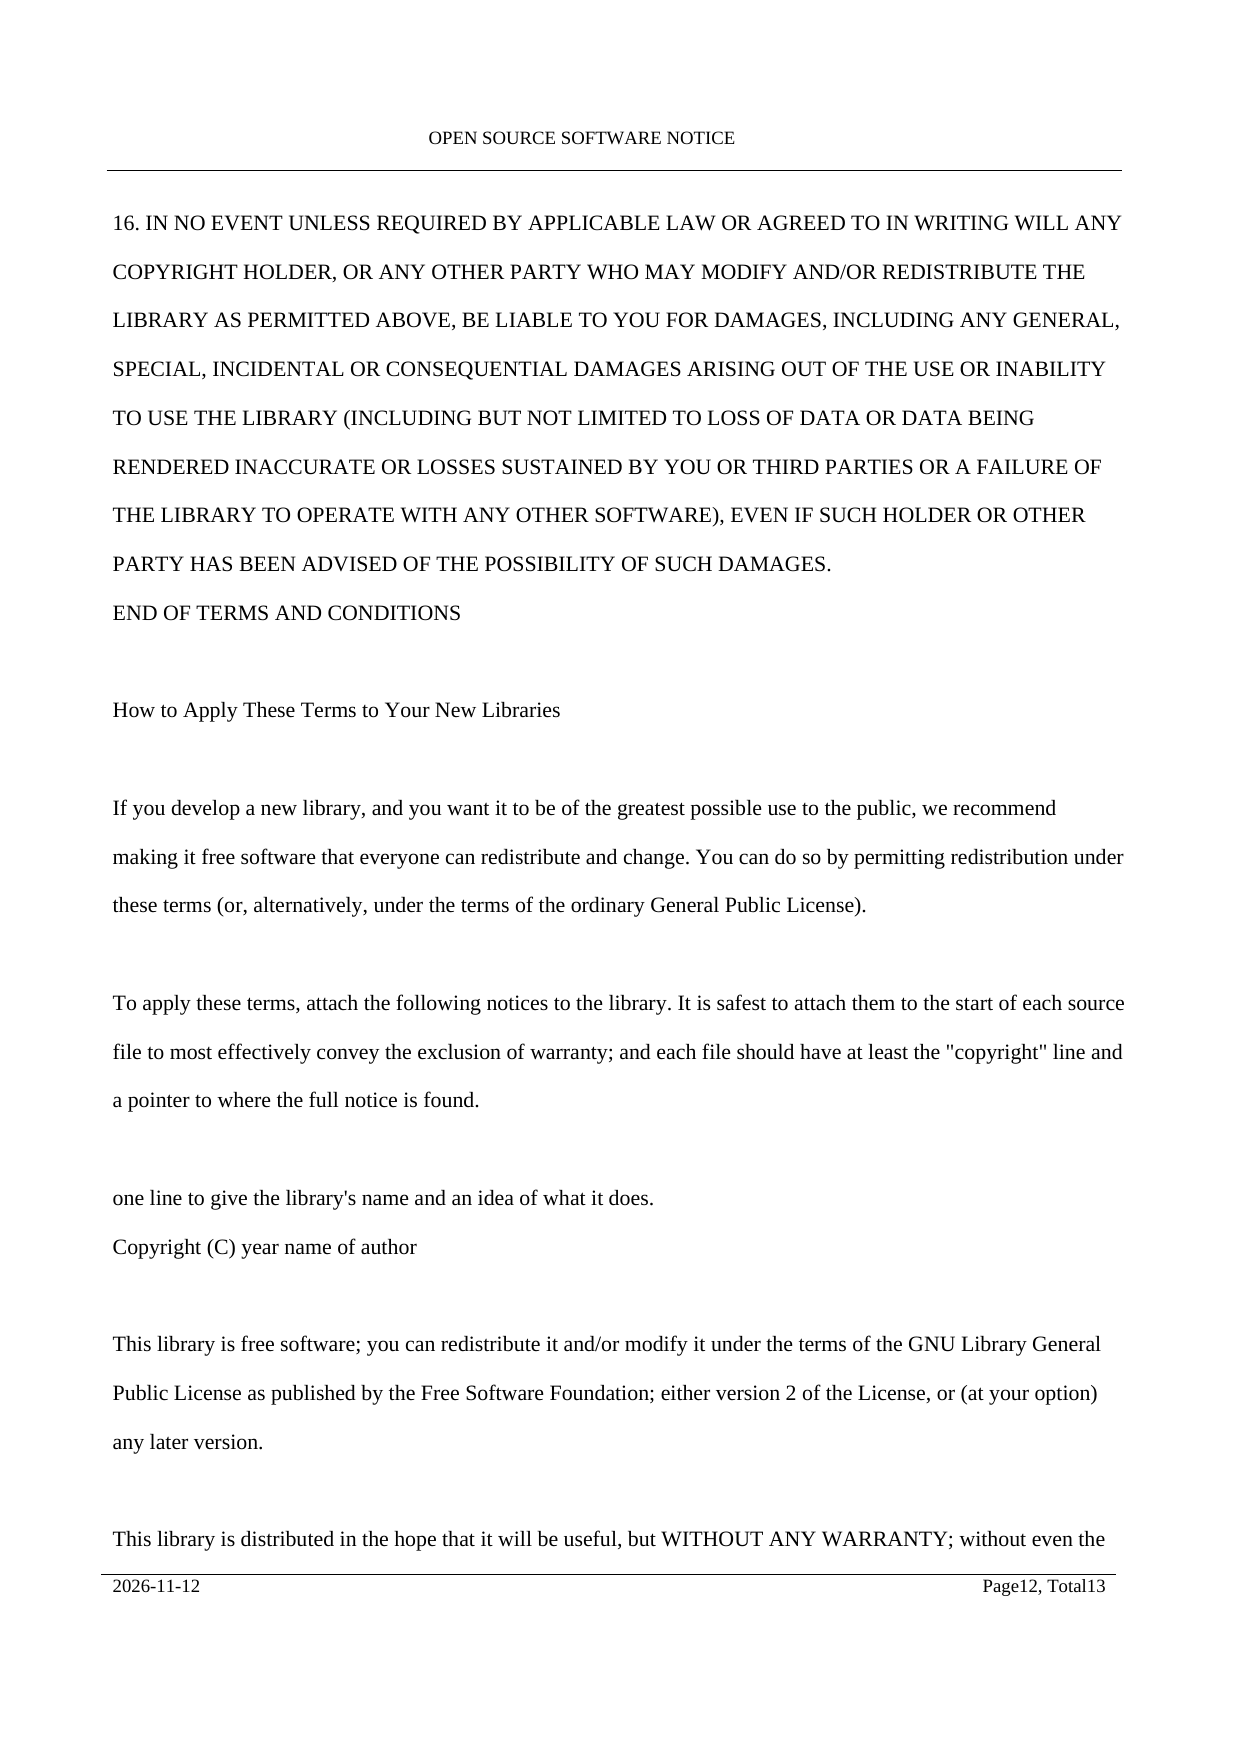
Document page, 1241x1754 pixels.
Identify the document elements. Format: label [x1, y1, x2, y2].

text [112, 206, 1128, 1555]
